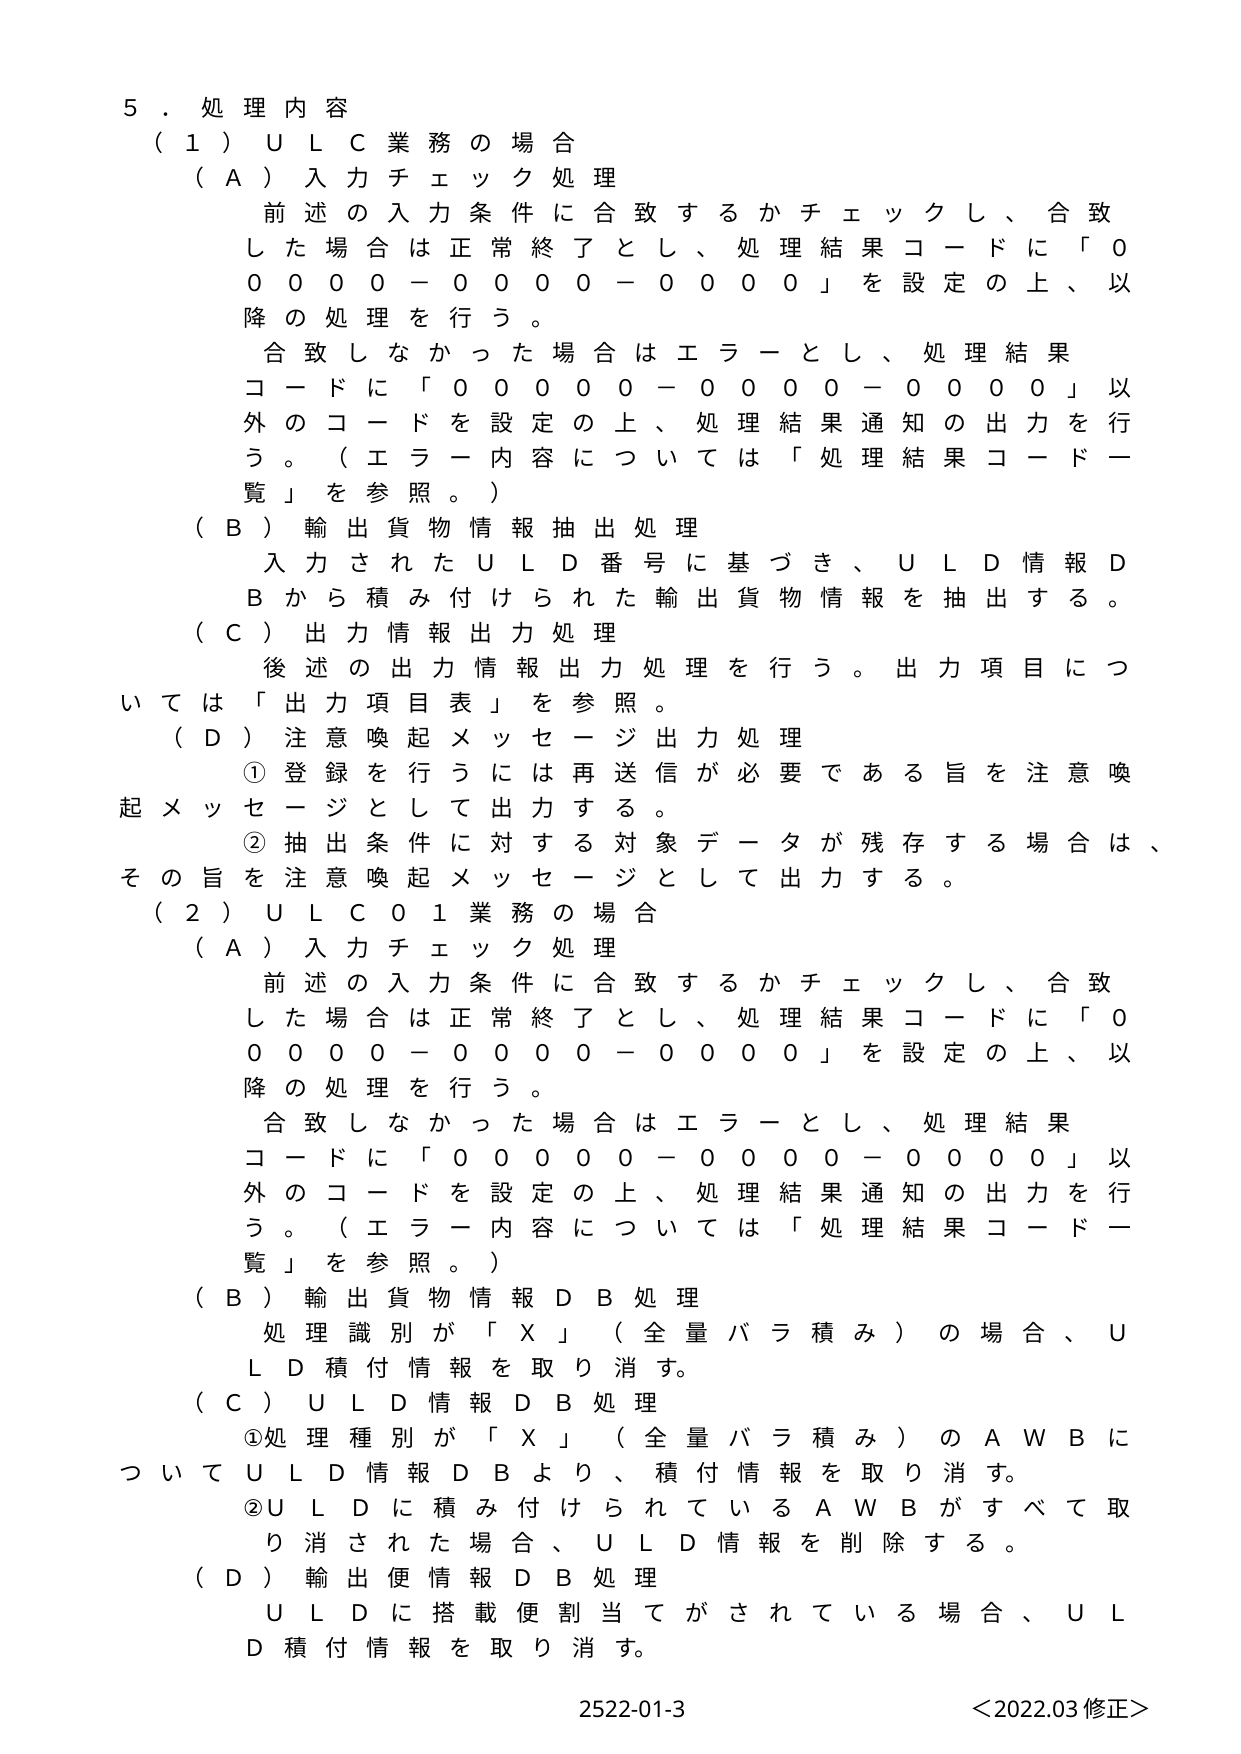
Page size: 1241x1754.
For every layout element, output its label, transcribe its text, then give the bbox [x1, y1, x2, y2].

text （Ｃ）ＵＬＤ情報ＤＢ処理 [119, 1384, 1150, 1419]
text 前述の入力条件に合致するかチェックし、合致した場合は正常終了とし、処理結果コードに「０００００－００００－００００」を設定の上、以降の処理を行う。 [222, 194, 1150, 334]
text 前述の入力条件に合致するかチェックし、合致した場合は正常終了とし、処理結果コードに「０００００－００００－００００」を設定の上、以降の処理を行う。 [222, 964, 1150, 1104]
text ①処理種別が「Ｘ」（全量バラ積み）のＡＷＢについてＵＬＤ情報ＤＢより、積付情報を取り消す。 [119, 1419, 1150, 1489]
text 合致しなかった場合はエラーとし、処理結果コードに「０００００－００００－００００」以外のコードを設定の上、処理結果通知の出力を行う。（エラー内容については「処理結果コード一覧」を参照。） [222, 334, 1150, 509]
text （Ａ）入力チェック処理 [119, 159, 1150, 194]
text 入力されたＵＬＤ番号に基づき、ＵＬＤ情報ＤＢから積み付けられた輸出貨物情報を抽出する。 [222, 544, 1150, 614]
text 後述の出力情報出力処理を行う。出力項目については「出力項目表」を参照。 [119, 649, 1150, 719]
text （Ａ）入力チェック処理 [119, 929, 1150, 964]
text （Ｃ）出力情報出力処理 [119, 614, 1150, 649]
text （Ｂ）輸出貨物情報ＤＢ処理 [119, 1279, 1150, 1314]
text （２）ＵＬＣ０１業務の場合 [119, 894, 1150, 929]
text ②抽出条件に対する対象データが残存する場合は、その旨を注意喚起メッセージとして出力する。 [119, 824, 1150, 894]
text 合致しなかった場合はエラーとし、処理結果コードに「０００００－００００－００００」以外のコードを設定の上、処理結果通知の出力を行う。（エラー内容については「処理結果コード一覧」を参照。） [222, 1104, 1150, 1279]
text ②ＵＬＤに積み付けられているＡＷＢがすべて取り消された場合、ＵＬＤ情報を削除する。 [223, 1489, 1150, 1559]
text （Ｄ）注意喚起メッセージ出力処理 [119, 719, 1150, 754]
text ①登録を行うには再送信が必要である旨を注意喚起メッセージとして出力する。 [119, 754, 1150, 824]
text （Ｄ）輸出便情報ＤＢ処理 [119, 1559, 1150, 1594]
text 処理識別が「Ｘ」（全量バラ積み）の場合、ＵＬＤ積付情報を取り消す。 [222, 1314, 1150, 1384]
text （Ｂ）輸出貨物情報抽出処理 [119, 509, 1150, 544]
text ５．処理内容 [119, 89, 1150, 124]
text ＵＬＤに搭載便割当てがされている場合、ＵＬＤ積付情報を取り消す。 [222, 1594, 1150, 1664]
text （１）ＵＬＣ業務の場合 [119, 124, 1150, 159]
